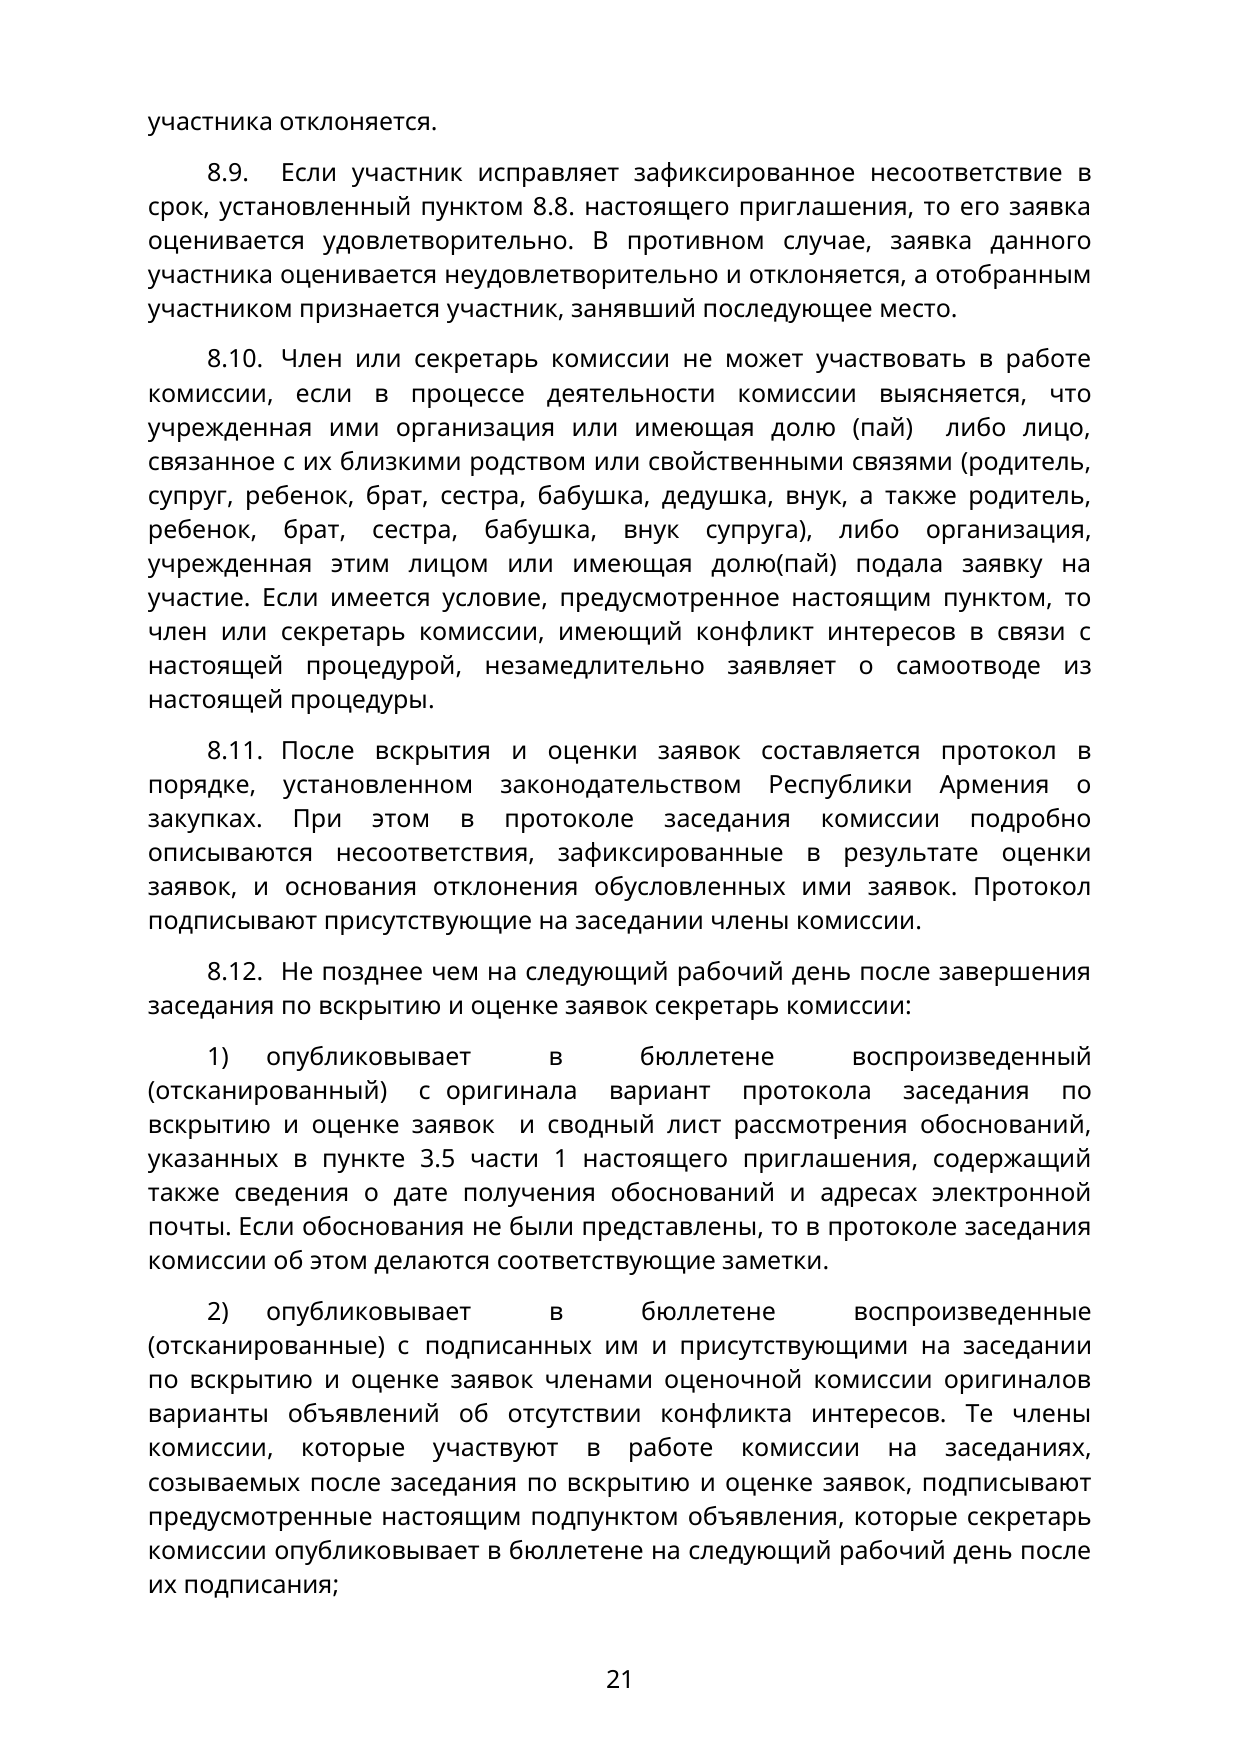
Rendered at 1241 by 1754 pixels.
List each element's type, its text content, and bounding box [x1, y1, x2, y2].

text 2) опубликовывает в бюллетене воспроизведенные (отсканированные) с подписанных им и присутствующими на заседании по вскрытию и оценке заявок членами оценочной комиссии оригиналов варианты объявлений об отсутствии конфликта интересов. Те члены комиссии, которые участвуют в работе комиссии на заседаниях, созываемых после заседания по вскрытию и оценке заявок, подписывают предусмотренные настоящим подпунктом объявления, которые секретарь комиссии опубликовывает в бюллетене на следующий рабочий день после их подписания; [148, 1294, 1092, 1600]
text 8.11. После вскрытия и оценки заявок составляется протокол в порядке, установленном законодательством Республики Армения о закупках. При этом в протоколе заседания комиссии подробно описываются несоответствия, зафиксированные в результате оценки заявок, и основания отклонения обусловленных ими заявок. Протокол подписывают присутствующие на заседании члены комиссии. [148, 732, 1092, 937]
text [148, 103, 1092, 137]
text 1) опубликовывает в бюллетене воспроизведенный (отсканированный) с оригинала вариант протокола заседания по вскрытию и оценке заявок и сводный лист рассмотрения обоснований, указанных в пункте 3.5 части 1 настоящего приглашения, содержащий также сведения о дате получения обоснований и адресах электронной почты. Если обоснования не были представлены, то в протоколе заседания комиссии об этом делаются соответствующие заметки. [148, 1038, 1092, 1277]
text 8.12. Не позднее чем на следующий рабочий день после завершения заседания по вскрытию и оценке заявок секретарь комиссии: [148, 953, 1092, 1022]
text 8.9. Если участник исправляет зафиксированное несоответствие в срок, установленный пунктом 8.8. настоящего приглашения, то его заявка оценивается удовлетворительно. В противном случае, заявка данного участника оценивается неудовлетворительно и отклоняется, а отобранным участником признается участник, занявший последующее место. [148, 154, 1092, 324]
text 8.10. Член или секретарь комиссии не может участвовать в работе комиссии, если в процессе деятельности комиссии выясняется, что учрежденная ими организация или имеющая долю (пай) либо лицо, связанное с их близкими родством или свойственными связями (родитель, супруг, ребенок, брат, сестра, бабушка, дедушка, внук, а также родитель, ребенок, брат, сестра, бабушка, внук супруга), либо организация, учрежденная этим лицом или имеющая долю(пай) подала заявку на участие. Если имеется условие, предусмотренное настоящим пунктом, то член или секретарь комиссии, имеющий конфликт интересов в связи с настоящей процедурой, незамедлительно заявляет о самоотводе из настоящей процедуры. [148, 341, 1092, 716]
